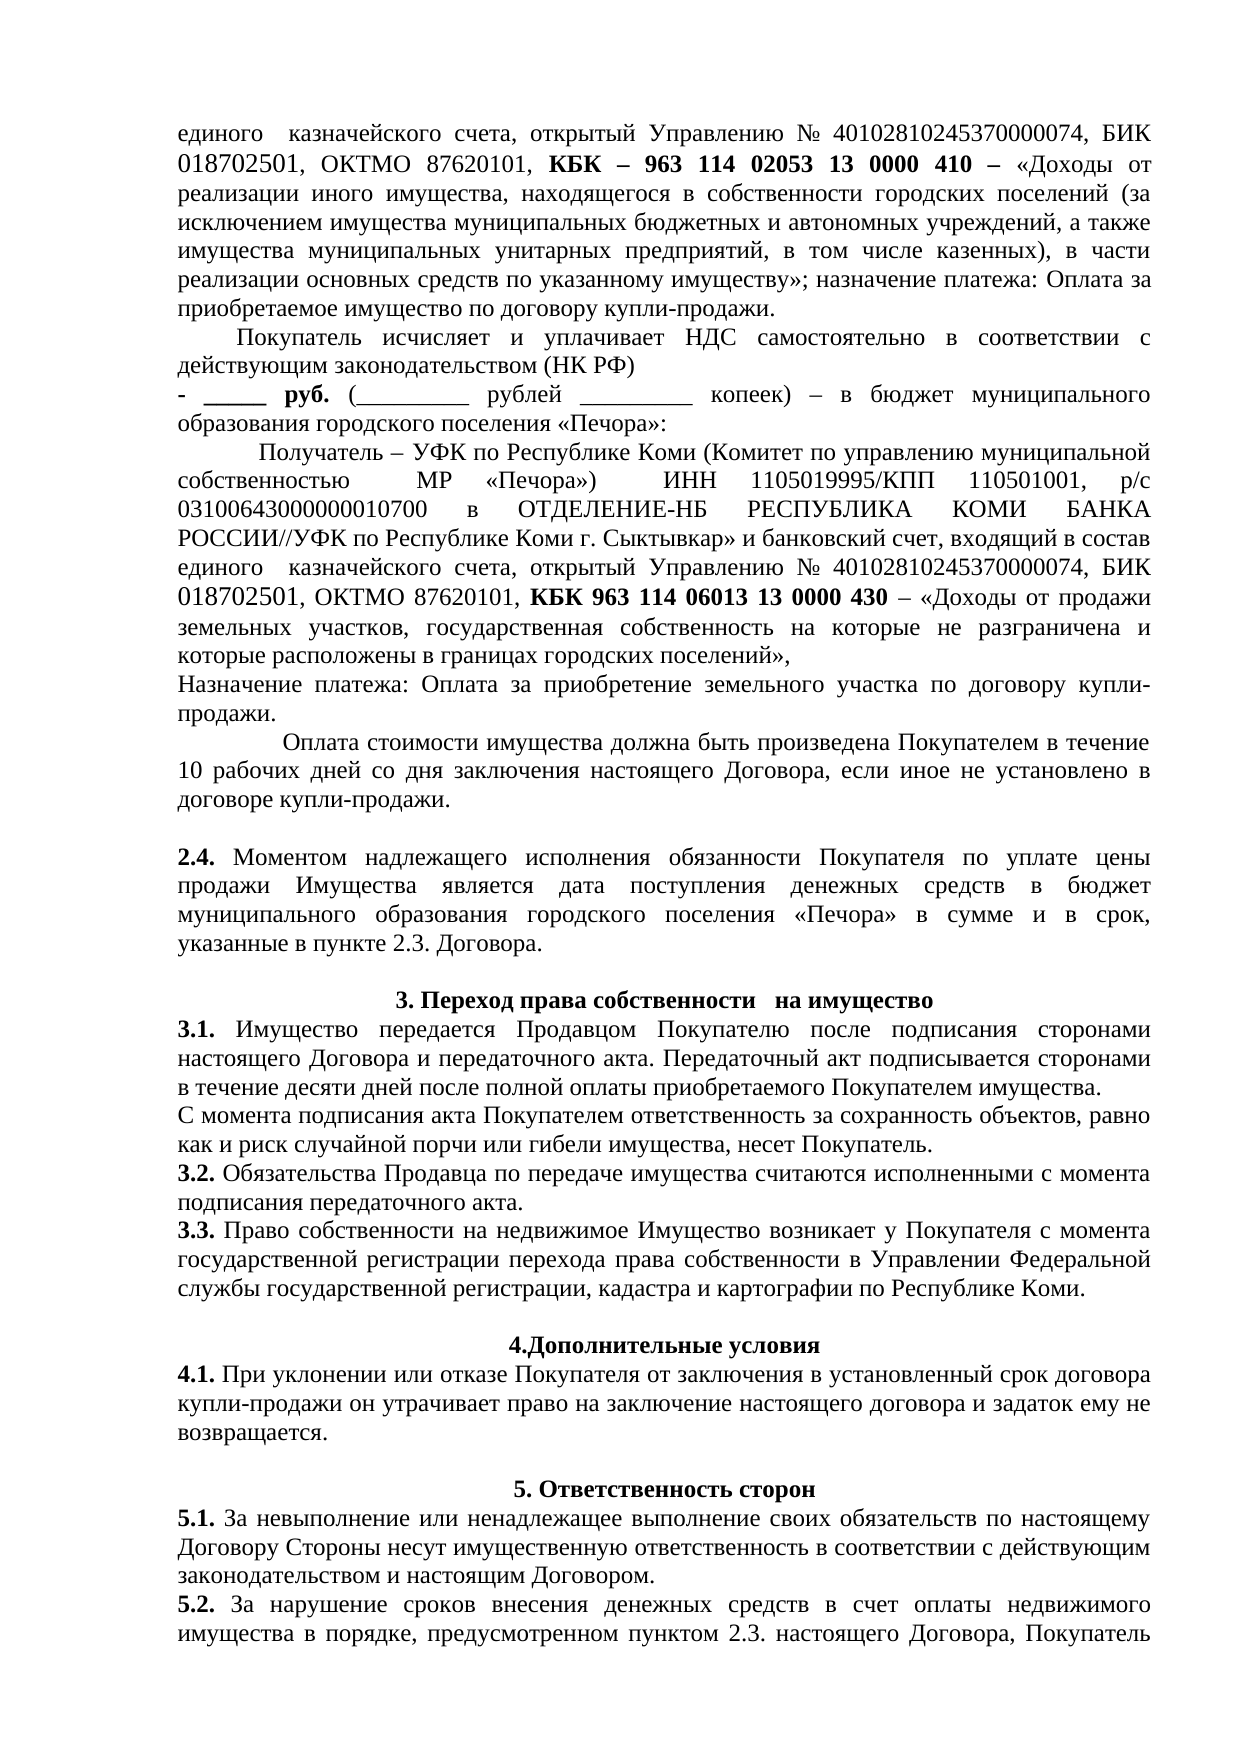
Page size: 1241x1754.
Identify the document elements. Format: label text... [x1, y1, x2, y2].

text 4.1. При уклонении или отказе Покупателя от заключения в установленный срок договора купли-продажи он утрачивает право на заключение настоящего договора и задаток ему не возвращается. [177, 1359, 1152, 1445]
text 4.Дополнительные условия [177, 1330, 1152, 1359]
text Получатель – УФК по Республике Коми (Комитет по управлению муниципальной собственностью МР «Печора») ИНН 1105019995/КПП 110501001, р/с 03100643000000010700 в ОТДЕЛЕНИЕ-НБ РЕСПУБЛИКА КОМИ БАНКА РОССИИ//УФК по Республике Коми г. Сыктывкар» и банковский счет, входящий в состав единого казначейского счета, открытый Управлению № 40102810245370000074, БИК 018702501, ОКТМО 87620101, КБК 963 114 06013 13 0000 430 – «Доходы от продажи земельных участков, государственная собственность на которые не разграничена и которые расположены в границах городских поселений», [177, 437, 1152, 669]
text Покупатель исчисляет и уплачивает НДС самостоятельно в соответствии с действующим законодательством (НК РФ) [177, 322, 1152, 379]
text Оплата стоимости имущества должна быть произведена Покупателем в течение 10 рабочих дней со дня заключения настоящего Договора, если иное не установлено в договоре купли-продажи. [177, 727, 1152, 813]
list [177, 1589, 1152, 1647]
text 3.2. Обязательства Продавца по передаче имущества считаются исполненными с момента подписания передаточного акта. [177, 1158, 1152, 1215]
text 3.1. Имущество передается Продавцом Покупателю после подписания сторонами настоящего Договора и передаточного акта. Передаточный акт подписывается сторонами в течение десяти дней после полной оплаты приобретаемого Покупателем имущества. [177, 1014, 1152, 1100]
text 5. Ответственность сторон [177, 1474, 1152, 1503]
text 3. Переход права собственности на имущество [177, 985, 1152, 1014]
text 5.1. За невыполнение или ненадлежащее выполнение своих обязательств по настоящему Договору Стороны несут имущественную ответственность в соответствии с действующим законодательством и настоящим Договором. [177, 1503, 1152, 1589]
text С момента подписания акта Покупателем ответственность за сохранность объектов, равно как и риск случайной порчи или гибели имущества, несет Покупатель. [177, 1100, 1152, 1158]
text 3.3. Право собственности на недвижимое Имущество возникает у Покупателя с момента государственной регистрации перехода права собственности в Управлении Федеральной службы государственной регистрации, кадастра и картографии по Республике Коми. [177, 1215, 1152, 1302]
text 2.4. Моментом надлежащего исполнения обязанности Покупателя по уплате цены продажи Имущества является дата поступления денежных средств в бюджет муниципального образования городского поселения «Печора» в сумме и в срок, указанные в пункте 2.3. Договора. [177, 842, 1152, 957]
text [177, 118, 1152, 322]
text - _____ руб. (_________ рублей _________ копеек) – в бюджет муниципального образования городского поселения «Печора»: [177, 379, 1152, 437]
text Назначение платежа: Оплата за приобретение земельного участка по договору купли-продажи. [177, 669, 1152, 727]
